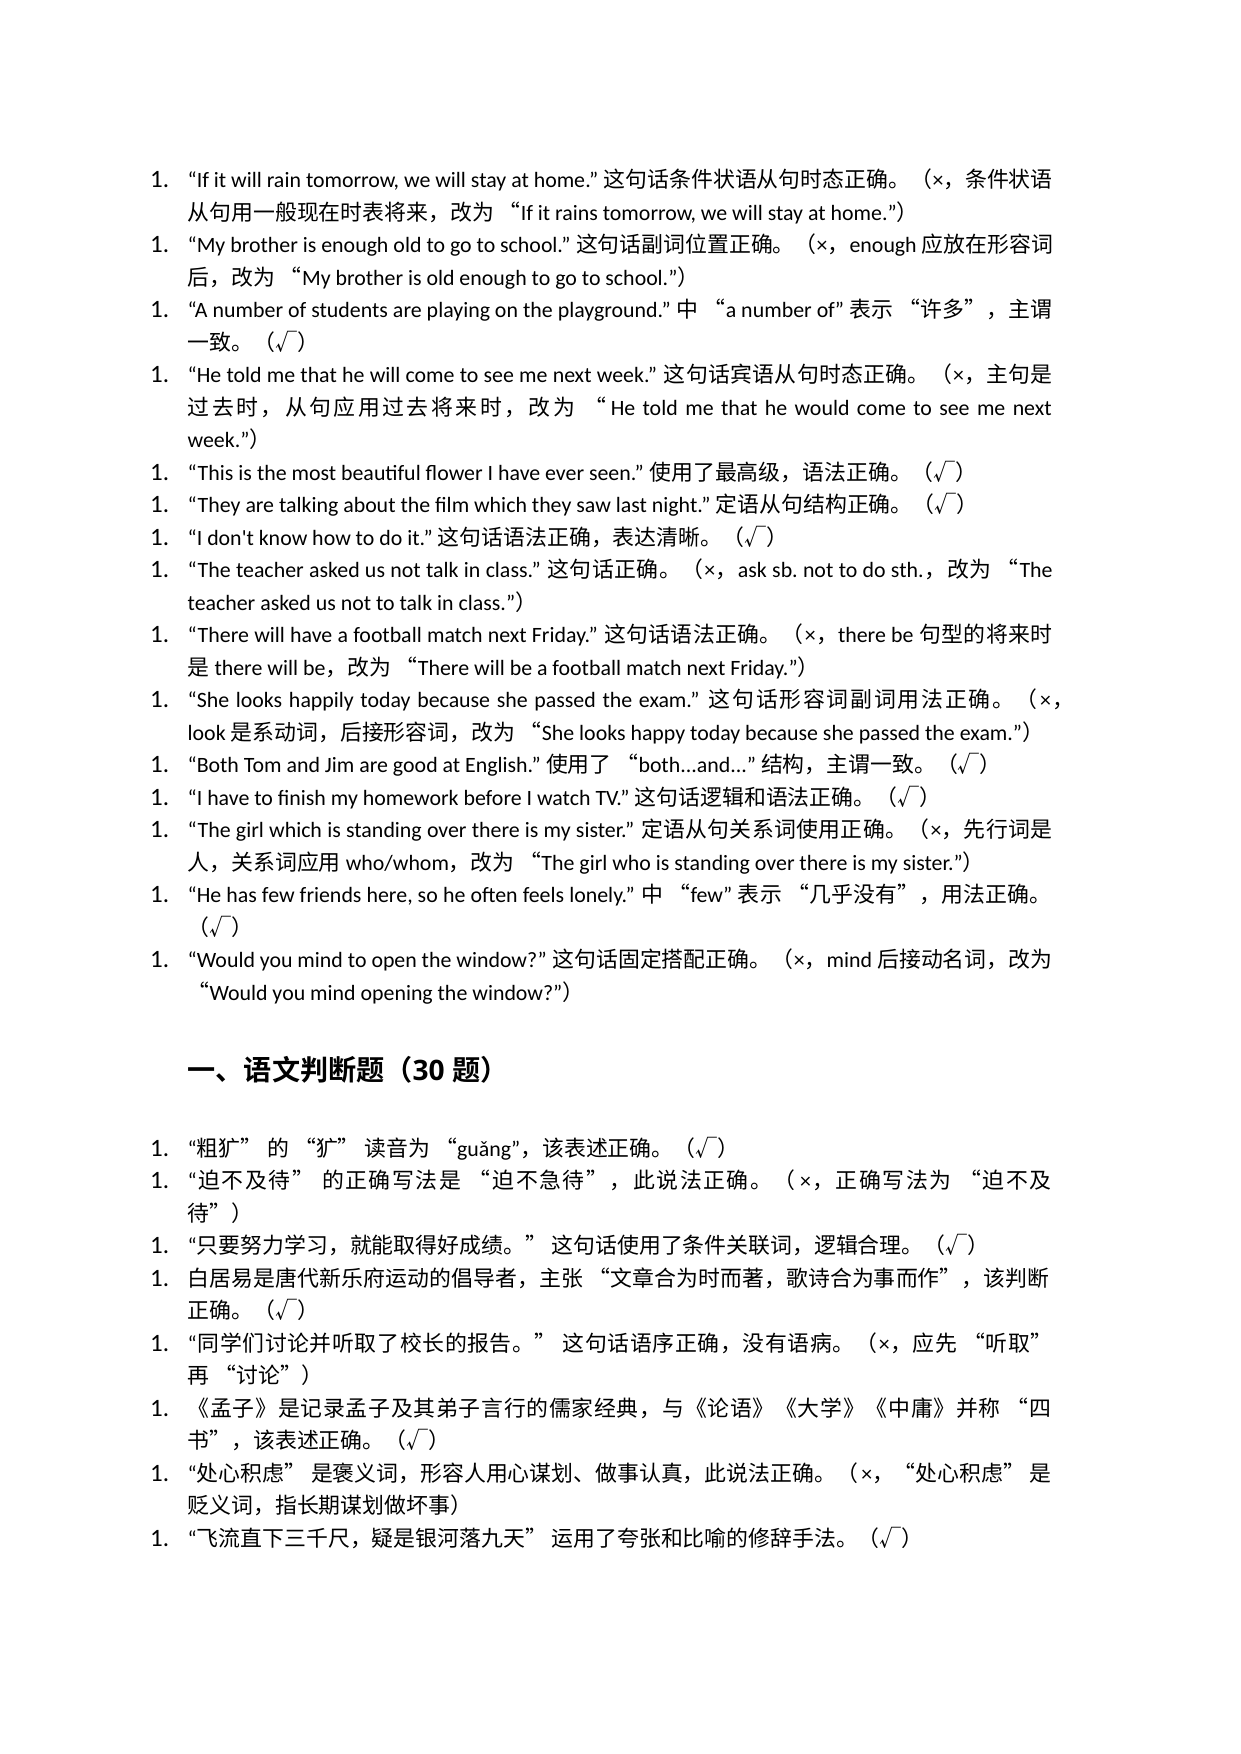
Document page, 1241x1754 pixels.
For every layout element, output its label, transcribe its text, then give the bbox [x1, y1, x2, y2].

list “If it will rain tomorrow, we will stay at home.” 这句话条件状语从句时态正确。（×，条件状语从句用一般现在时表将来，改为 “If it rains tomorrow, we will stay at home.”） [150, 162, 1053, 227]
list “She looks happily today because she passed the exam.” 这句话形容词副词用法正确。（×，look 是系动词，后接形容词，改为 “She looks happy today because she passed the exam.”） [150, 682, 1053, 747]
list “A number of students are playing on the playground.” 中 “a number of” 表示 “许多”，主谓一致。（√） [150, 292, 1053, 357]
list “Would you mind to open the window?” 这句话固定搭配正确。（×，mind 后接动名词，改为 “Would you mind opening the window?”） [150, 942, 1053, 1007]
list “He has few friends here, so he often feels lonely.” 中 “few” 表示 “几乎没有”，用法正确。（√） [150, 877, 1053, 942]
list “He told me that he will come to see me next week.” 这句话宾语从句时态正确。（×，主句是过去时，从句应用过去将来时，改为 “He told me that he would come to see me next week.”） [150, 357, 1053, 454]
list “I have to finish my homework before I watch TV.” 这句话逻辑和语法正确。（√） [150, 779, 1053, 812]
list “飞流直下三千尺，疑是银河落九天” 运用了夸张和比喻的修辞手法。（√） [150, 1520, 1053, 1553]
list “迫不及待” 的正确写法是 “迫不急待”，此说法正确。（×，正确写法为 “迫不及待”） [150, 1163, 1053, 1228]
list “只要努力学习，就能取得好成绩。” 这句话使用了条件关联词，逻辑合理。（√） [150, 1228, 1053, 1260]
subtitle 一、语文判断题（30 题） [187, 1036, 1053, 1101]
list “处心积虑” 是褒义词，形容人用心谋划、做事认真，此说法正确。（×，“处心积虑” 是贬义词，指长期谋划做坏事） [150, 1455, 1053, 1520]
list “同学们讨论并听取了校长的报告。” 这句话语序正确，没有语病。（×，应先 “听取” 再 “讨论”） [150, 1325, 1053, 1390]
list “The teacher asked us not talk in class.” 这句话正确。（×，ask sb. not to do sth.，改为 “The teacher asked us not to talk in class.”） [150, 552, 1053, 617]
list “My brother is enough old to go to school.” 这句话副词位置正确。（×，enough 应放在形容词后，改为 “My brother is old enough to go to school.”） [150, 227, 1053, 292]
list 《孟子》是记录孟子及其弟子言行的儒家经典，与《论语》《大学》《中庸》并称 “四书”，该表述正确。（√） [150, 1390, 1053, 1455]
list “I don't know how to do it.” 这句话语法正确，表达清晰。（√） [150, 519, 1053, 552]
list “The girl which is standing over there is my sister.” 定语从句关系词使用正确。（×，先行词是人，关系词应用 who/whom，改为 “The girl who is standing over there is my sister.”） [150, 812, 1053, 877]
list “This is the most beautiful flower I have ever seen.” 使用了最高级，语法正确。（√） [150, 454, 1053, 487]
list “Both Tom and Jim are good at English.” 使用了 “both...and...” 结构，主谓一致。（√） [150, 747, 1053, 779]
list 白居易是唐代新乐府运动的倡导者，主张 “文章合为时而著，歌诗合为事而作”，该判断正确。（√） [150, 1260, 1053, 1325]
list “There will have a football match next Friday.” 这句话语法正确。（×，there be 句型的将来时是 there will be，改为 “There will be a football match next Friday.”） [150, 617, 1053, 682]
list “粗犷” 的 “犷” 读音为 “guǎng”，该表述正确。（√） [150, 1130, 1053, 1163]
list “They are talking about the film which they saw last night.” 定语从句结构正确。（√） [150, 487, 1053, 519]
